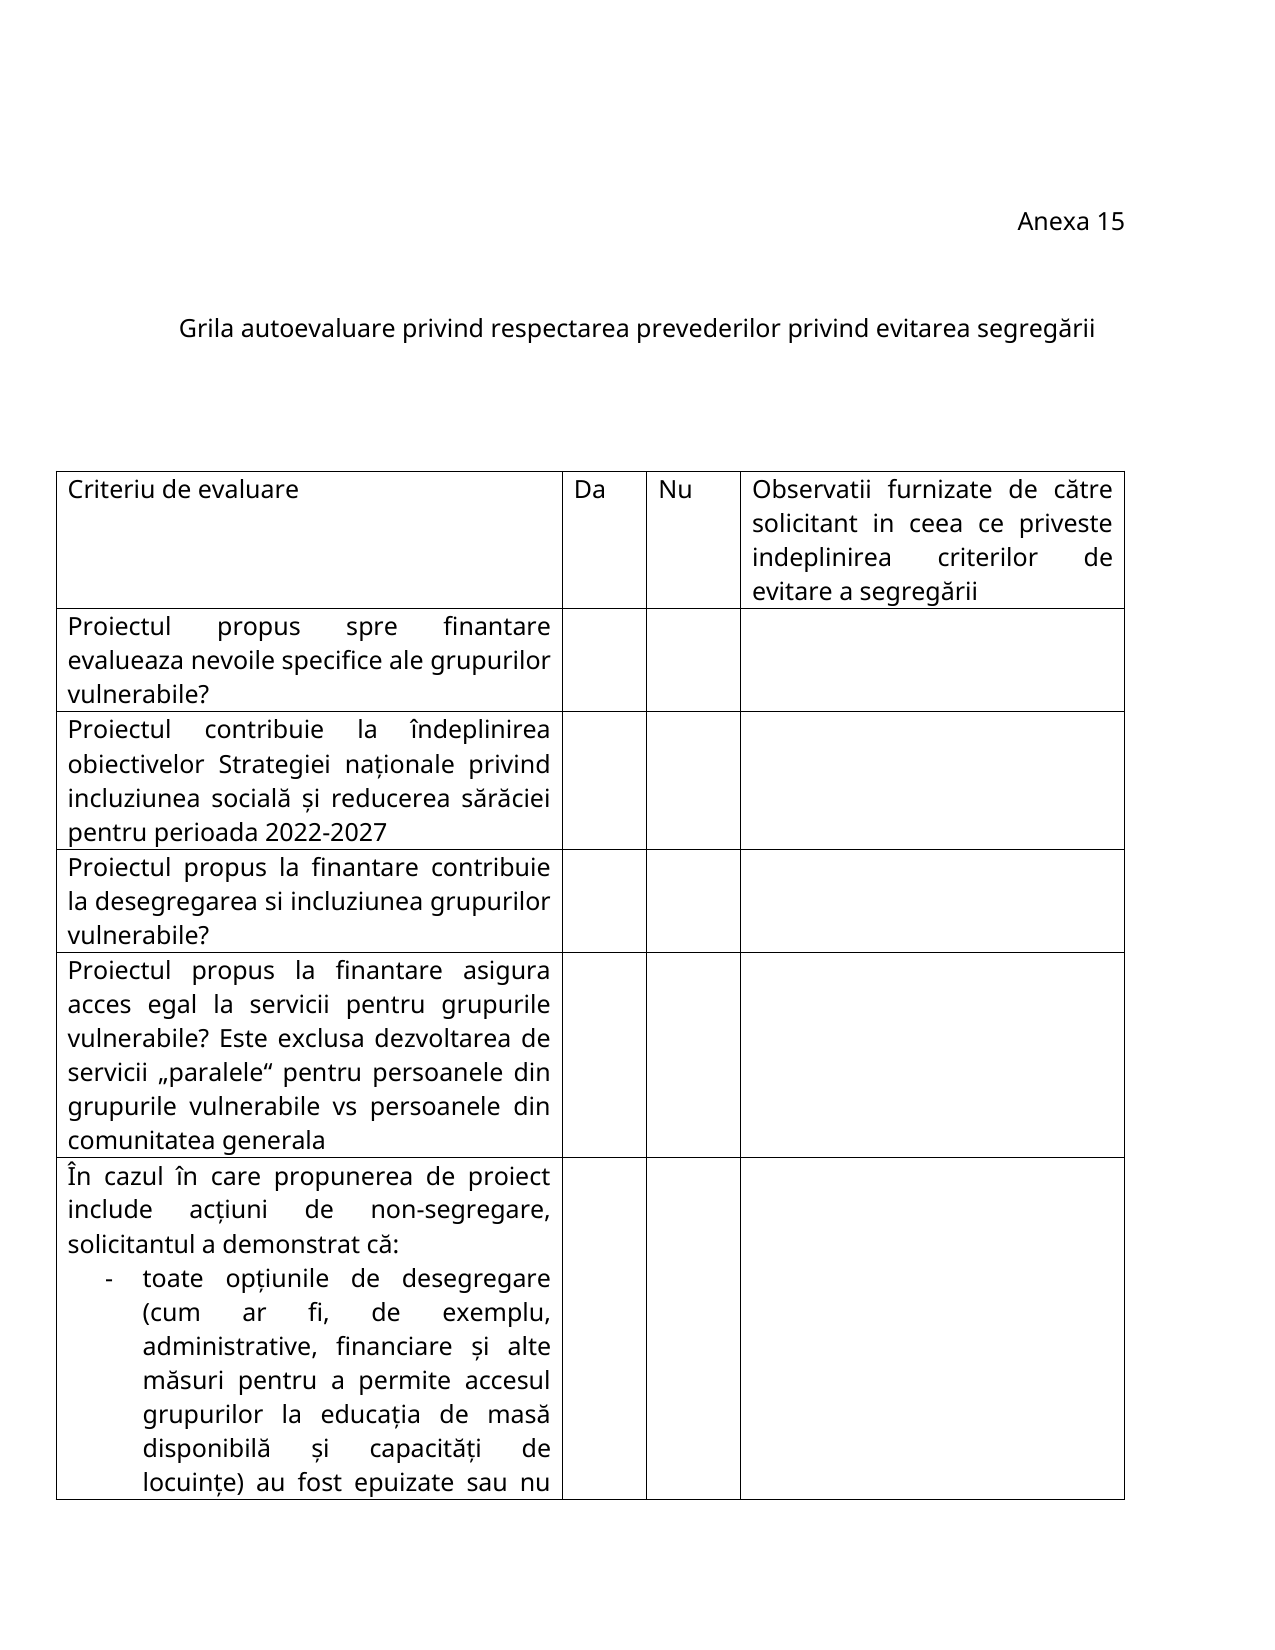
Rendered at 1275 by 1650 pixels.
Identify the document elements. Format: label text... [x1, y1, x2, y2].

text Anexa 15 [150, 203, 1125, 237]
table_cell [57, 1158, 562, 1499]
table_cell [647, 609, 740, 711]
text Grila autoevaluare privind respectarea prevederilor privind evitarea segregării [150, 310, 1125, 344]
table_header Da [563, 472, 646, 608]
table_cell [647, 953, 740, 1157]
table_cell [647, 712, 740, 848]
table_header Observatii furnizate de către solicitant in ceea ce priveste indeplinirea criterilor de evitare a segregării [741, 472, 1124, 608]
table_header Nu [647, 472, 740, 608]
table_cell [741, 712, 1124, 848]
table_cell Proiectul propus la finantare asigura acces egal la servicii pentru grupurile vulnerabile? Este exclusa dezvoltarea de servicii „paralele“ pentru persoanele din grupurile vulnerabile vs persoanele din comunitatea generala [57, 953, 562, 1157]
table_cell [741, 850, 1124, 952]
table_cell [647, 1158, 740, 1499]
table_cell [741, 609, 1124, 711]
table_cell [741, 953, 1124, 1157]
table_cell [563, 609, 646, 711]
table_header Criteriu de evaluare [57, 472, 562, 608]
table_cell [563, 712, 646, 848]
table_cell [741, 1158, 1124, 1499]
table_cell Proiectul propus spre finantare evalueaza nevoile specifice ale grupurilor vulnerabile? [57, 609, 562, 711]
table_cell [647, 850, 740, 952]
table_cell [563, 1158, 646, 1499]
table_cell [563, 953, 646, 1157]
table_cell Proiectul contribuie la îndeplinirea obiectivelor Strategiei naționale privind incluziunea socială şi reducerea sărăciei pentru perioada 2022-2027 [57, 712, 562, 848]
table_cell [563, 850, 646, 952]
table_cell Proiectul propus la finantare contribuie la desegregarea si incluziunea grupurilor vulnerabile? [57, 850, 562, 952]
